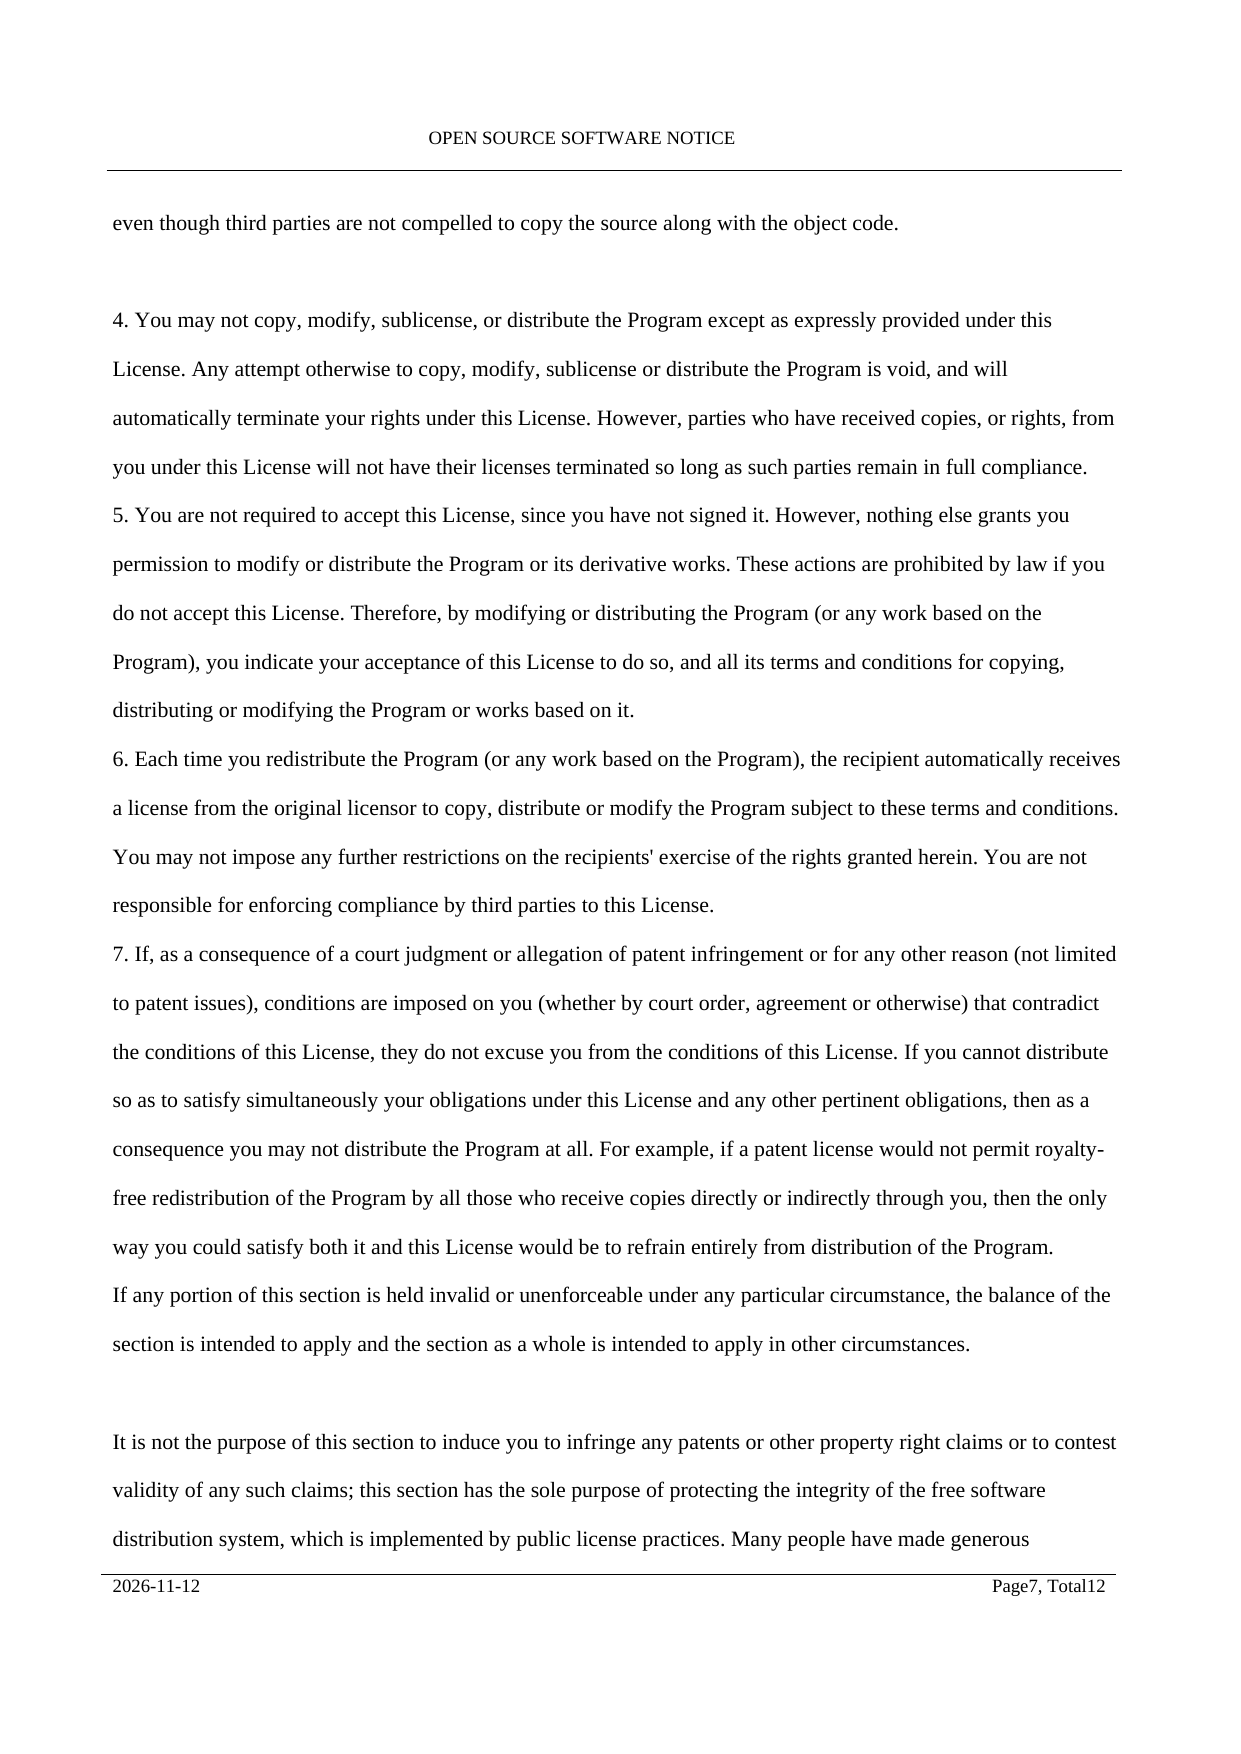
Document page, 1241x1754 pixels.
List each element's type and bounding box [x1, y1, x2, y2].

text [112, 206, 1128, 1555]
